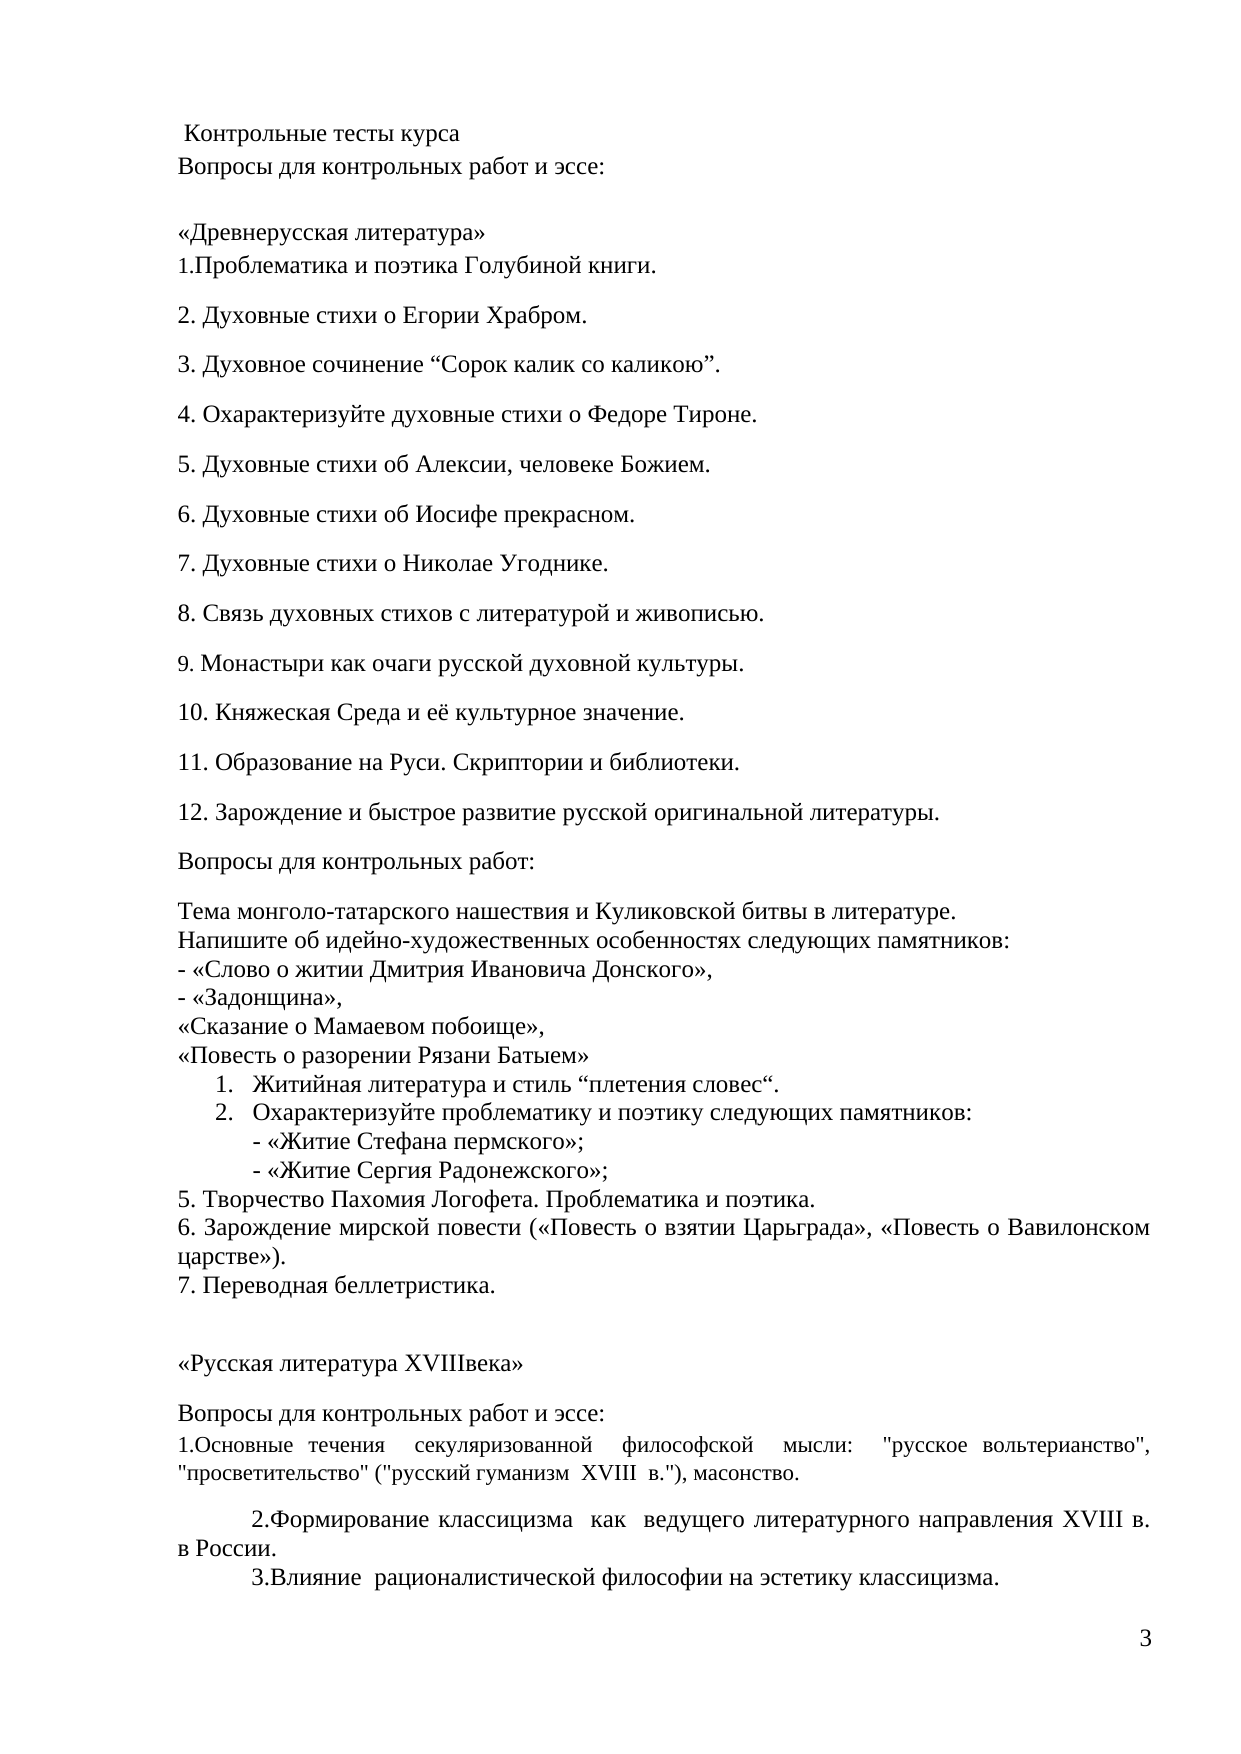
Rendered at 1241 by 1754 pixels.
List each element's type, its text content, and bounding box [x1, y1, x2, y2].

text Тема монголо-татарского нашествия и Куликовской битвы в литературе. [177, 896, 1152, 925]
text Контрольные тесты курса [177, 118, 1152, 147]
list Житийная литература и стиль “плетения словес“. [215, 1069, 1152, 1097]
text 9. Монастыри как очаги русской духовной культуры. [177, 648, 1152, 676]
text 7. Духовные стихи о Николае Угоднике. [177, 548, 1152, 577]
text 10. Княжеская Среда и её культурное значение. [177, 697, 1152, 726]
text 2. Духовные стихи о Егории Храбром. [177, 300, 1152, 329]
text Вопросы для контрольных работ и эссе: [177, 1398, 1152, 1427]
text 1.Основные течения секуляризованной философской мысли: "русское вольтерианство", "просветительство" ("русский гуманизм XVIII в."), масонство. [177, 1431, 1152, 1486]
text 3.Влияние рационалистической философии на эстетику классицизма. [177, 1562, 1152, 1591]
text 8. Связь духовных стихов с литературой и живописью. [177, 598, 1152, 627]
text 12. Зарождение и быстрое развитие русской оригинальной литературы. [177, 797, 1152, 826]
text 2.Формирование классицизма как ведущего литературного направления XVIII в. в России. [177, 1504, 1152, 1562]
text Вопросы для контрольных работ: [177, 846, 1152, 875]
list Охарактеризуйте проблематику и поэтику следующих памятников: [215, 1097, 1152, 1126]
text - «Задонщина», [177, 982, 1152, 1011]
text «Древнерусская литература» [177, 217, 1152, 246]
text 6. Духовные стихи об Иосифе прекрасном. [177, 499, 1152, 527]
text 5. Творчество Пахомия Логофета. Проблематика и поэтика. [177, 1184, 1152, 1212]
text 5. Духовные стихи об Алексии, человеке Божием. [177, 449, 1152, 478]
text - «Житие Сергия Радонежского»; [252, 1155, 1152, 1184]
text 6. Зарождение мирской повести («Повесть о взятии Царьграда», «Повесть о Вавилонском царстве»). [177, 1212, 1152, 1270]
text «Повесть о разорении Рязани Батыем» [177, 1040, 1152, 1069]
text Вопросы для контрольных работ и эссе: [177, 151, 1152, 180]
text Напишите об идейно-художественных особенностях следующих памятников: [177, 925, 1152, 954]
text - «Житие Стефана пермского»; [252, 1126, 1152, 1155]
text 3. Духовное сочинение “Сорок калик со каликою”. [177, 349, 1152, 378]
text 7. Переводная беллетристика. [177, 1270, 1152, 1299]
text 1.Проблематика и поэтика Голубиной книги. [177, 250, 1152, 279]
text - «Слово о житии Дмитрия Ивановича Донского», [177, 954, 1152, 982]
text «Русская литература XVIIIвека» [177, 1348, 1152, 1377]
text «Сказание о Мамаевом побоище», [177, 1011, 1152, 1040]
text 11. Образование на Руси. Скриптории и библиотеки. [177, 747, 1152, 776]
text 4. Охарактеризуйте духовные стихи о Федоре Тироне. [177, 399, 1152, 428]
